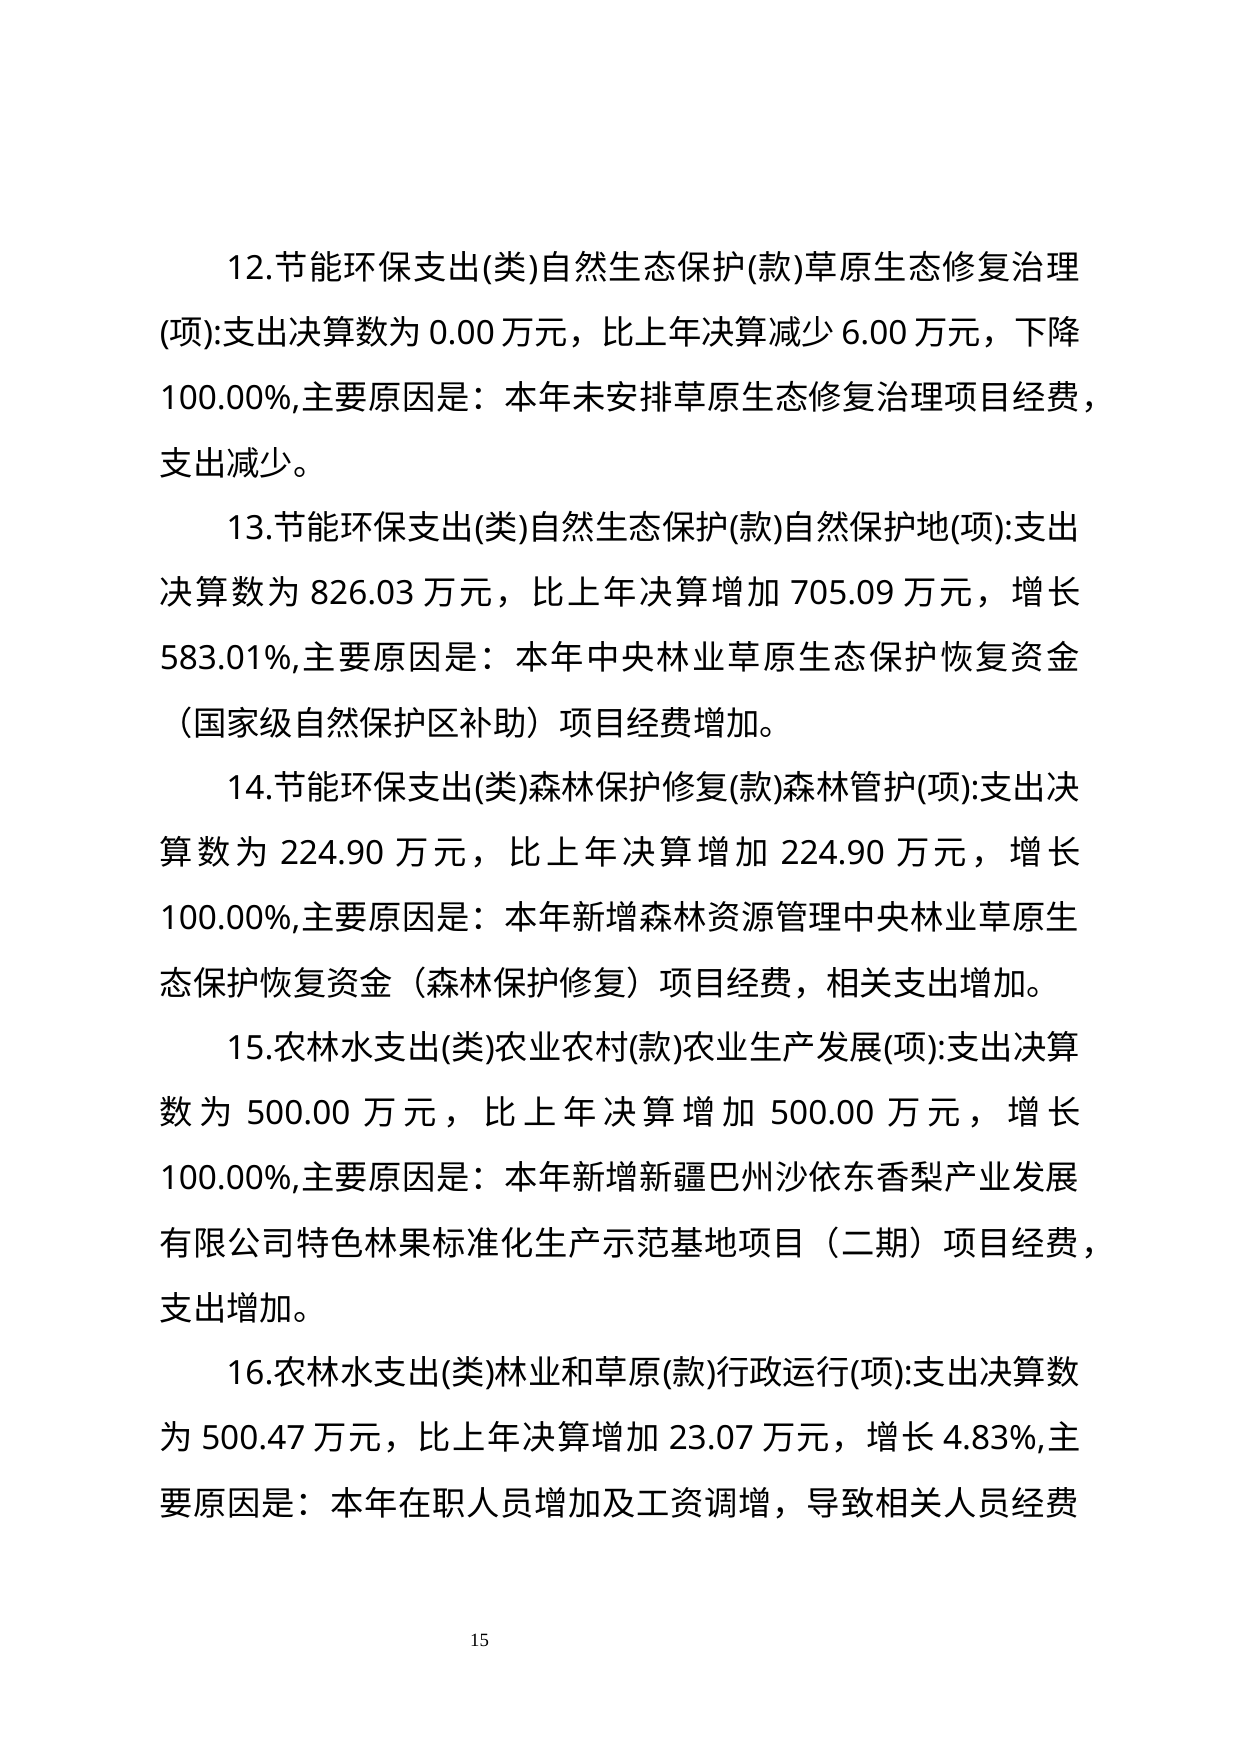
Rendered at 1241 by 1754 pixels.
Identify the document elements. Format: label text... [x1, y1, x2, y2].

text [159, 1338, 1081, 1533]
text 15.农林水支出(类)农业农村(款)农业生产发展(项):支出决算数为500.00万元，比上年决算增加500.00万元，增长100.00%,主要原因是：本年新增新疆巴州沙依东香梨产业发展有限公司特色林果标准化生产示范基地项目（二期）项目经费，支出增加。 [159, 1013, 1081, 1338]
text 13.节能环保支出(类)自然生态保护(款)自然保护地(项):支出决算数为826.03万元，比上年决算增加705.09万元，增长583.01%,主要原因是：本年中央林业草原生态保护恢复资金（国家级自然保护区补助）项目经费增加。 [159, 493, 1081, 753]
text 14.节能环保支出(类)森林保护修复(款)森林管护(项):支出决算数为224.90万元，比上年决算增加224.90万元，增长100.00%,主要原因是：本年新增森林资源管理中央林业草原生态保护恢复资金（森林保护修复）项目经费，相关支出增加。 [159, 753, 1081, 1013]
text 12.节能环保支出(类)自然生态保护(款)草原生态修复治理(项):支出决算数为0.00万元，比上年决算减少6.00万元，下降100.00%,主要原因是：本年未安排草原生态修复治理项目经费，支出减少。 [159, 233, 1081, 493]
